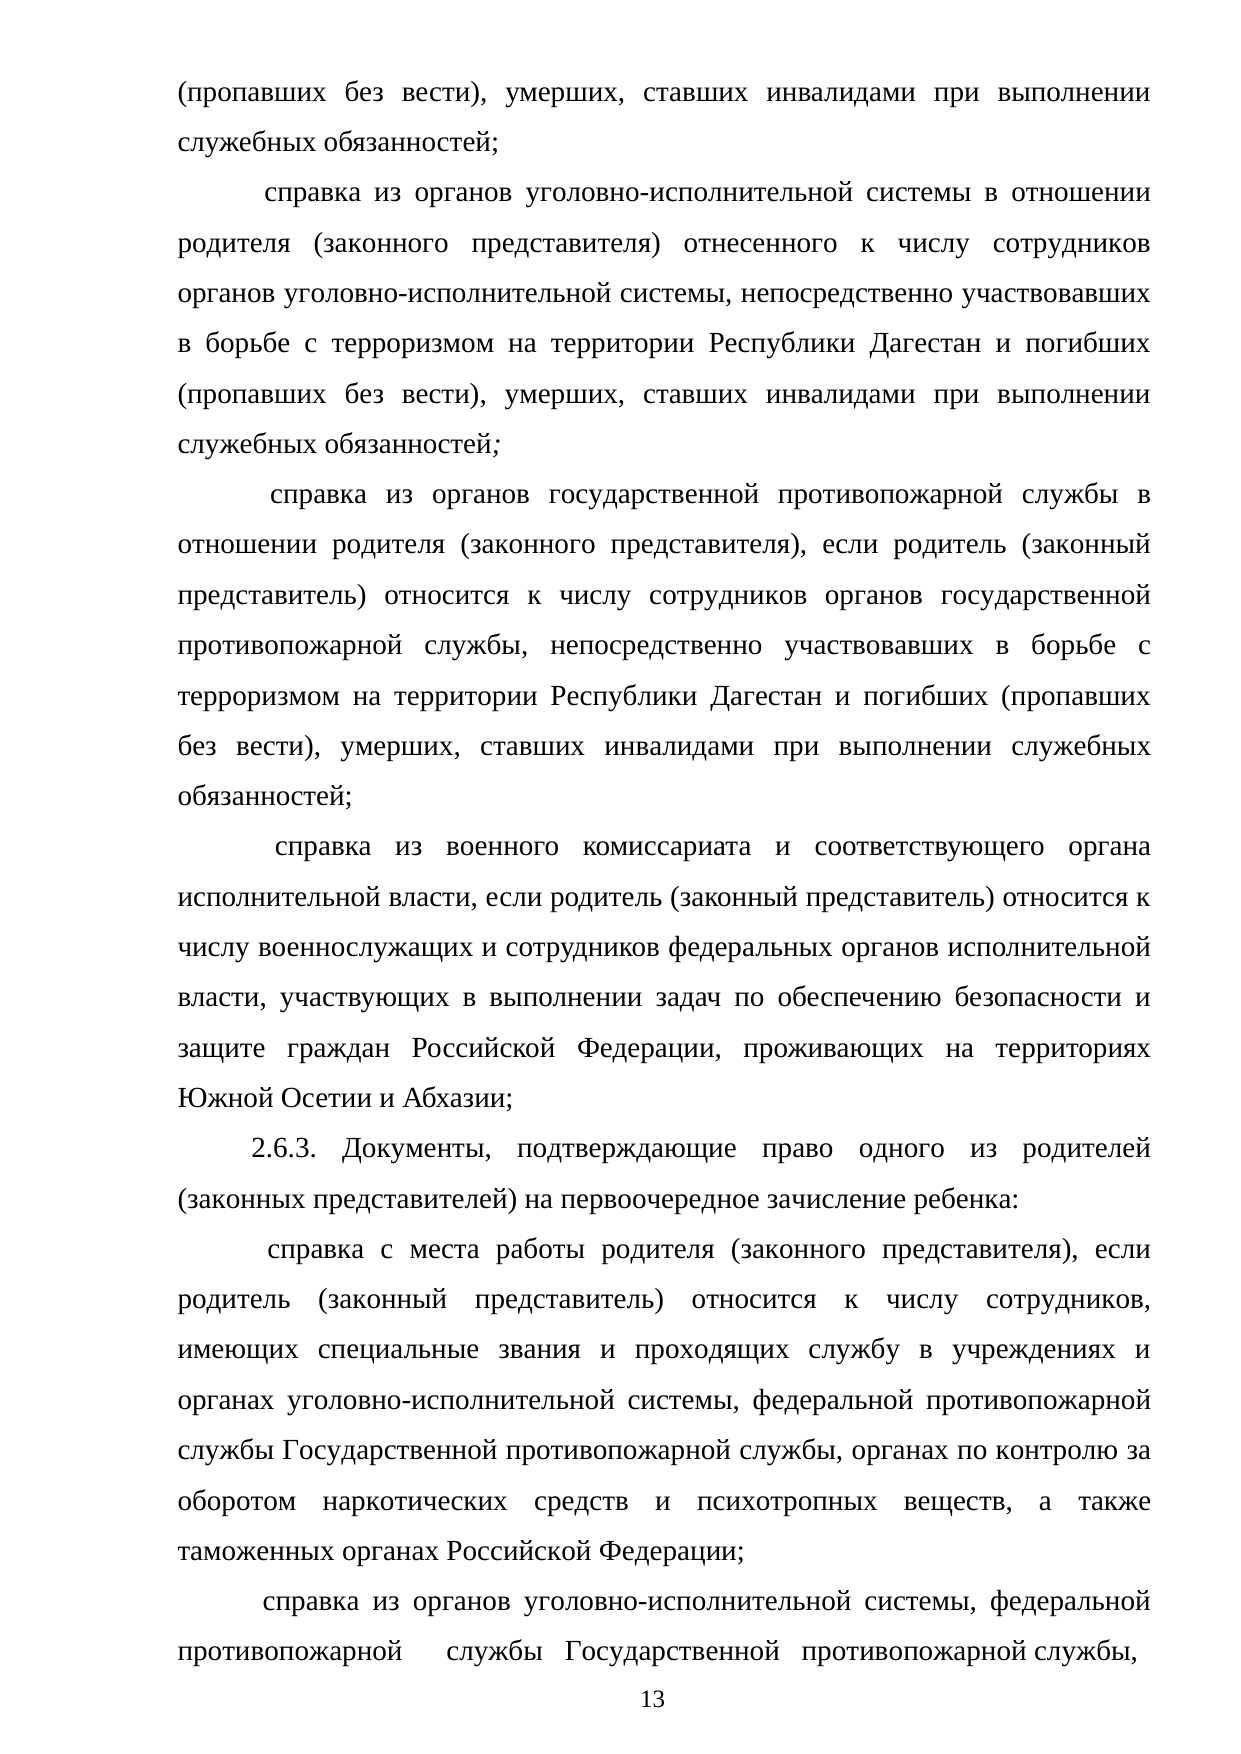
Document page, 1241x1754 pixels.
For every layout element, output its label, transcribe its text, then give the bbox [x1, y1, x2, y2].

text справка с места работы родителя (законного представителя), если родитель (законный представитель) относится к числу сотрудников, имеющих специальные звания и проходящих службу в учреждениях и органах уголовно-исполнительной системы, федеральной противопожарной службы Государственной противопожарной службы, органах по контролю за оборотом наркотических средств и психотропных веществ, а также таможенных органах Российской Федерации; [177, 1231, 1152, 1566]
text справка из органов уголовно-исполнительной системы в отношении родителя (законного представителя) отнесенного к числу сотрудников органов уголовно-исполнительной системы, непосредственно участвовавших в борьбе с терроризмом на территории Республики Дагестан и погибших (пропавших без вести), умерших, ставших инвалидами при выполнении служебных обязанностей; [177, 174, 1152, 459]
text справка из органов государственной противопожарной службы в отношении родителя (законного представителя), если родитель (законный представитель) относится к числу сотрудников органов государственной противопожарной службы, непосредственно участвовавших в борьбе с терроризмом на территории Республики Дагестан и погибших (пропавших без вести), умерших, ставших инвалидами при выполнении служебных обязанностей; [177, 476, 1152, 812]
text справка из военного комиссариата и соответствующего органа исполнительной власти, если родитель (законный представитель) относится к числу военнослужащих и сотрудников федеральных органов исполнительной власти, участвующих в выполнении задач по обеспечению безопасности и защите граждан Российской Федерации, проживающих на территориях Южной Осетии и Абхазии; [177, 828, 1152, 1114]
text 2.6.3. Документы, подтверждающие право одного из родителей (законных представителей) на первоочередное зачисление ребенка: [177, 1130, 1152, 1214]
text 13 [177, 1684, 1152, 1713]
text (пропавших без вести), умерших, ставших инвалидами при выполнении служебных обязанностей; [177, 74, 1152, 158]
text справка из органов уголовно-исполнительной системы, федеральной противопожарной службы Государственной противопожарной службы, [177, 1583, 1152, 1667]
